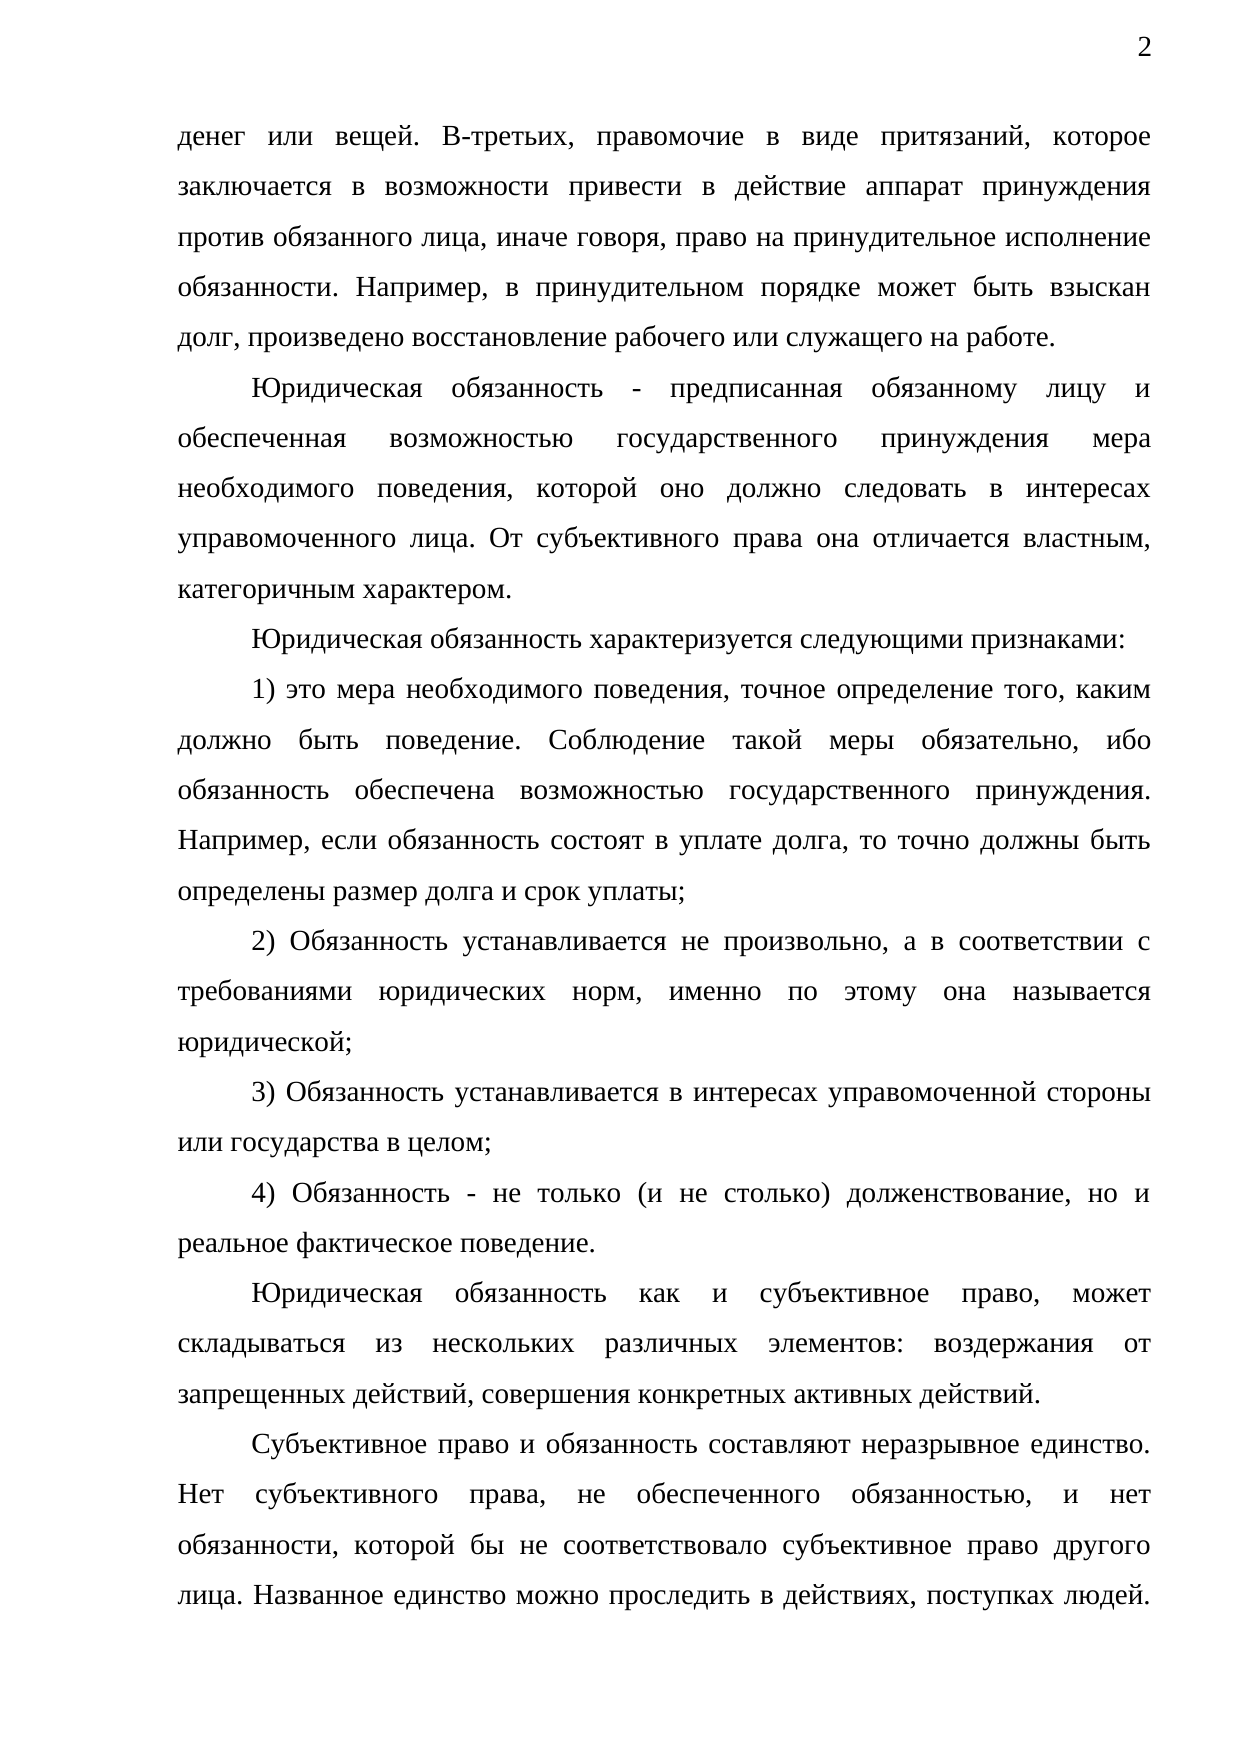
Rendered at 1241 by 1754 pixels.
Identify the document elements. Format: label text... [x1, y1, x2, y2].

text Юридическая обязанность - предписанная обязанному лицу и обеспеченная возможностью государственного принуждения мера необходимого поведения, которой оно должно следовать в интересах управомоченного лица. От субъективного права она отличается властным, категоричным характером. [177, 370, 1152, 604]
text 2) Обязанность устанавливается не произвольно, а в соответствии с требованиями юридических норм, именно по этому она называется юридической; [177, 923, 1152, 1057]
text 3) Обязанность устанавливается в интересах управомоченной стороны или государства в целом; [177, 1074, 1152, 1158]
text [177, 118, 1152, 353]
text Юридическая обязанность как и субъективное право, может складываться из нескольких различных элементов: воздержания от запрещенных действий, совершения конкретных активных действий. [177, 1275, 1152, 1409]
text 1) это мера необходимого поведения, точное определение того, каким должно быть поведение. Соблюдение такой меры обязательно, ибо обязанность обеспечена возможностью государственного принуждения. Например, если обязанность состоят в уплате долга, то точно должны быть определены размер долга и срок уплаты; [177, 672, 1152, 906]
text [177, 1426, 1152, 1611]
text 4) Обязанность - не только (и не столько) долженствование, но и реальное фактическое поведение. [177, 1175, 1152, 1258]
text Юридическая обязанность характеризуется следующими признаками: [177, 621, 1152, 655]
